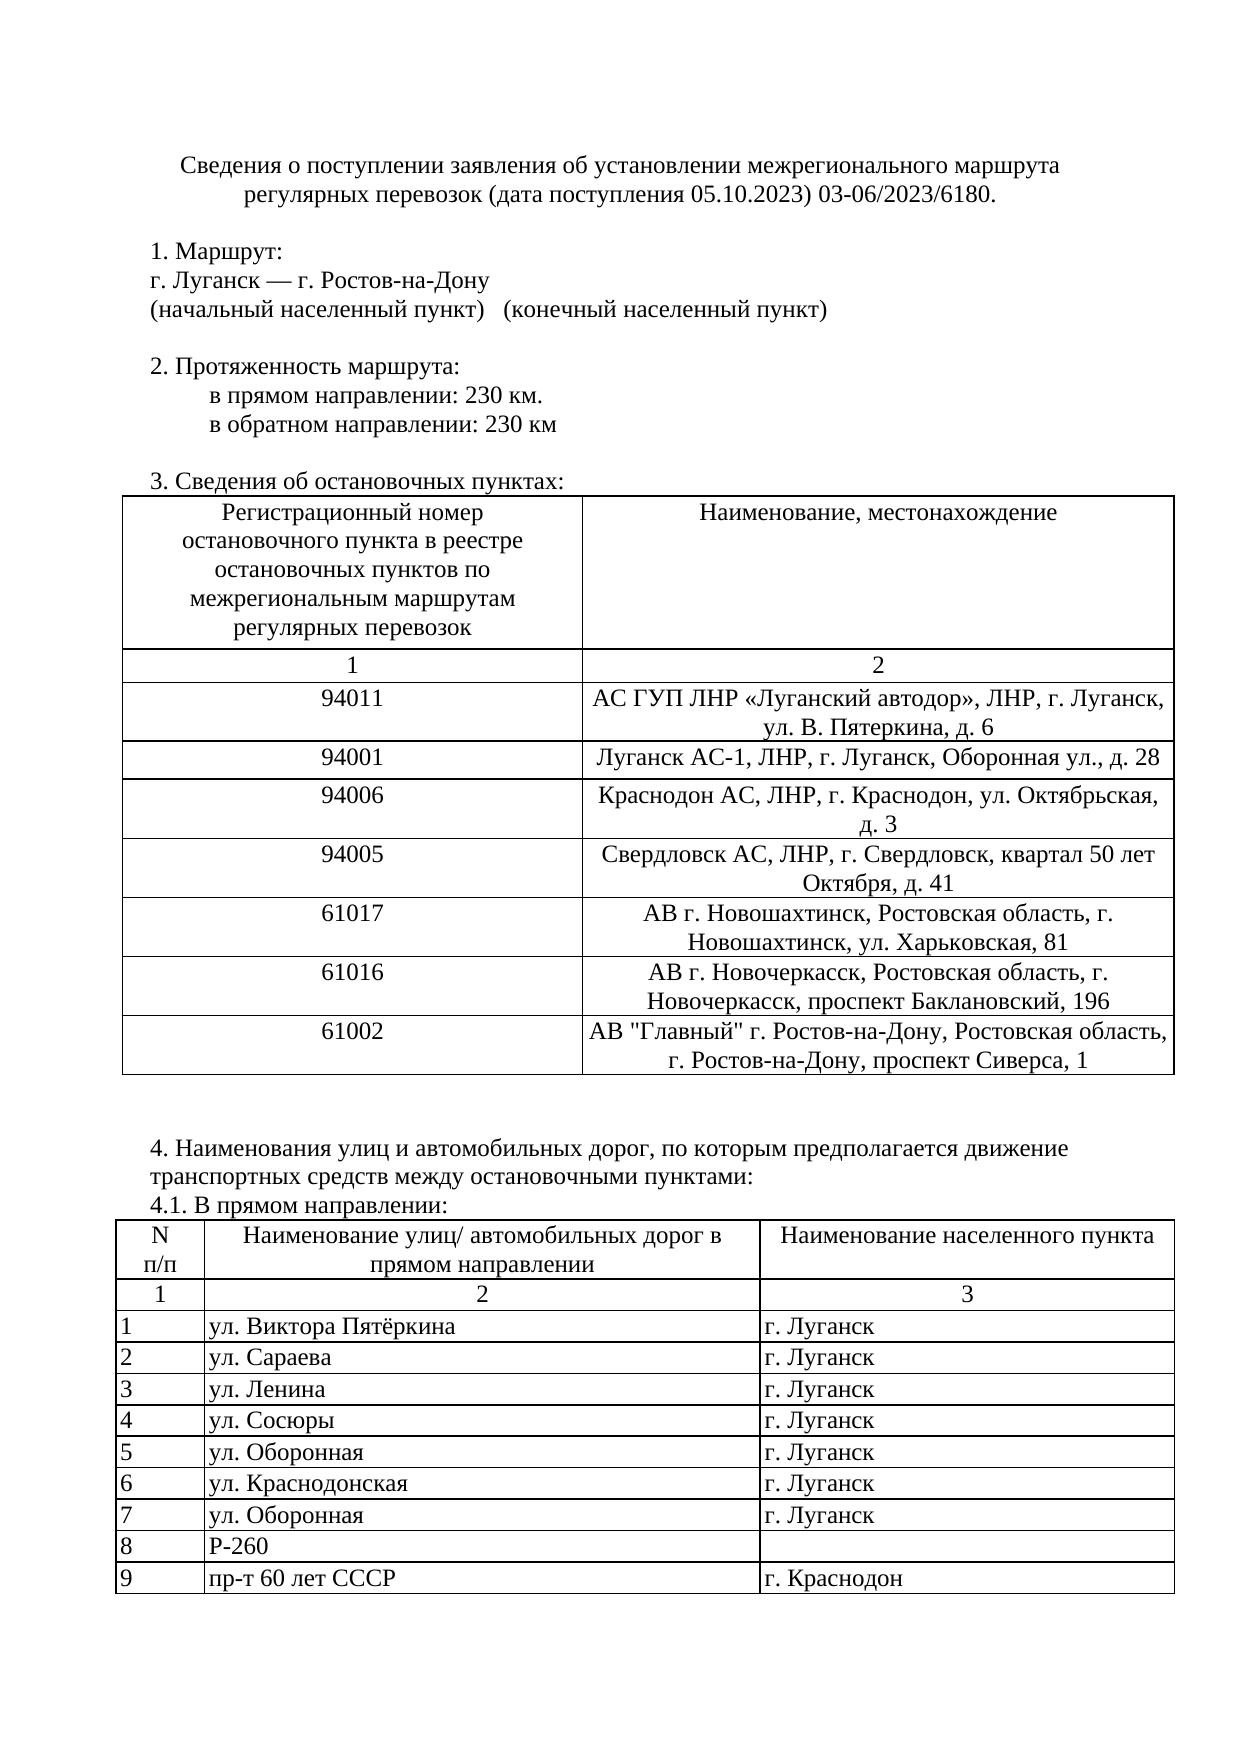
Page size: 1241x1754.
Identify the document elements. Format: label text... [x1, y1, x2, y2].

table_cell ул. Оборонная [205, 1437, 759, 1467]
text 4. Наименования улиц и автомобильных дорог, по которым предполагается движение транспортных средств между остановочными пунктами: [150, 1133, 1090, 1190]
table_cell АВ г. Новочеркасск, Ростовская область, г. Новочеркасск, проспект Баклановский, 196 [583, 957, 1173, 1014]
text Сведения о поступлении заявления об установлении межрегионального маршрута регулярных перевозок (дата поступления 05.10.2023) 03-06/2023/6180. [150, 150, 1090, 207]
table_cell г. Луганск [761, 1311, 1174, 1341]
table_header Наименование, местонахождение [583, 497, 1173, 648]
text (начальный населенный пункт) (конечный населенный пункт) [150, 294, 1090, 322]
table_cell 2 [117, 1343, 204, 1372]
table_cell 61002 [123, 1016, 582, 1074]
text 2. Протяженность маршрута: [150, 351, 1090, 380]
table_cell ул. Сосюры [205, 1406, 759, 1435]
table_cell г. Краснодон [761, 1563, 1174, 1593]
table_cell г. Луганск [761, 1343, 1174, 1372]
table_header N п/п [117, 1221, 204, 1278]
table_cell г. Луганск [761, 1500, 1174, 1530]
table_cell г. Луганск [761, 1468, 1174, 1498]
table_cell АС ГУП ЛНР «Луганский автодор», ЛНР, г. Луганск, ул. В. Пятеркина, д. 6 [583, 683, 1173, 740]
text 1. Маршрут: [150, 236, 1090, 265]
table_cell 4 [117, 1406, 204, 1435]
table_header Наименование улиц/ автомобильных дорог в прямом направлении [205, 1221, 759, 1278]
table_cell [761, 1531, 1174, 1561]
table_cell ул. Ленина [205, 1374, 759, 1404]
table_cell АВ "Главный" г. Ростов-на-Дону, Ростовская область, г. Ростов-на-Дону, проспект Сиверса, 1 [583, 1016, 1173, 1074]
table_cell 3 [761, 1280, 1174, 1309]
text г. Луганск — г. Ростов-на-Дону [150, 265, 1090, 294]
table_cell АВ г. Новошахтинск, Ростовская область, г. Новошахтинск, ул. Харьковская, 81 [583, 898, 1173, 956]
table_cell 94001 [123, 742, 582, 778]
table_cell ул. Виктора Пятёркина [205, 1311, 759, 1341]
table_cell 7 [117, 1500, 204, 1530]
table_cell 6 [117, 1468, 204, 1498]
table_cell Свердловск АС, ЛНР, г. Свердловск, квартал 50 лет Октября, д. 41 [583, 839, 1173, 896]
table_cell 94006 [123, 780, 582, 837]
table_cell г. Луганск [761, 1406, 1174, 1435]
table_cell ул. Краснодонская [205, 1468, 759, 1498]
table_cell Краснодон АС, ЛНР, г. Краснодон, ул. Октябрьская, д. 3 [583, 780, 1173, 837]
table_cell 61016 [123, 957, 582, 1014]
table_cell г. Луганск [761, 1437, 1174, 1467]
table_cell 1 [117, 1311, 204, 1341]
table_cell Р-260 [205, 1531, 759, 1561]
table_header Наименование населенного пункта [761, 1221, 1174, 1278]
table_cell 9 [117, 1563, 204, 1593]
table_cell 94011 [123, 683, 582, 740]
table_cell ул. Сараева [205, 1343, 759, 1372]
table_cell 94005 [123, 839, 582, 896]
text 4.1. В прямом направлении: [150, 1190, 1090, 1219]
table_cell пр-т 60 лет СССР [205, 1563, 759, 1593]
table_cell 5 [117, 1437, 204, 1467]
text в обратном направлении: 230 км [150, 409, 1090, 437]
text в прямом направлении: 230 км. [150, 380, 1090, 409]
table_cell ул. Оборонная [205, 1500, 759, 1530]
table_cell 61017 [123, 898, 582, 956]
table_header Регистрационный номер остановочного пункта в реестре остановочных пунктов по межрегиональным маршрутам регулярных перевозок [123, 497, 582, 648]
text 3. Сведения об остановочных пунктах: [150, 466, 1090, 495]
table_cell г. Луганск [761, 1374, 1174, 1404]
table_cell 2 [583, 650, 1173, 681]
table_cell 1 [123, 650, 582, 681]
table_cell Луганск АС-1, ЛНР, г. Луганск, Оборонная ул., д. 28 [583, 742, 1173, 778]
table_cell 8 [117, 1531, 204, 1561]
table_cell 3 [117, 1374, 204, 1404]
table_cell 2 [205, 1280, 759, 1309]
table_cell 1 [117, 1280, 204, 1309]
